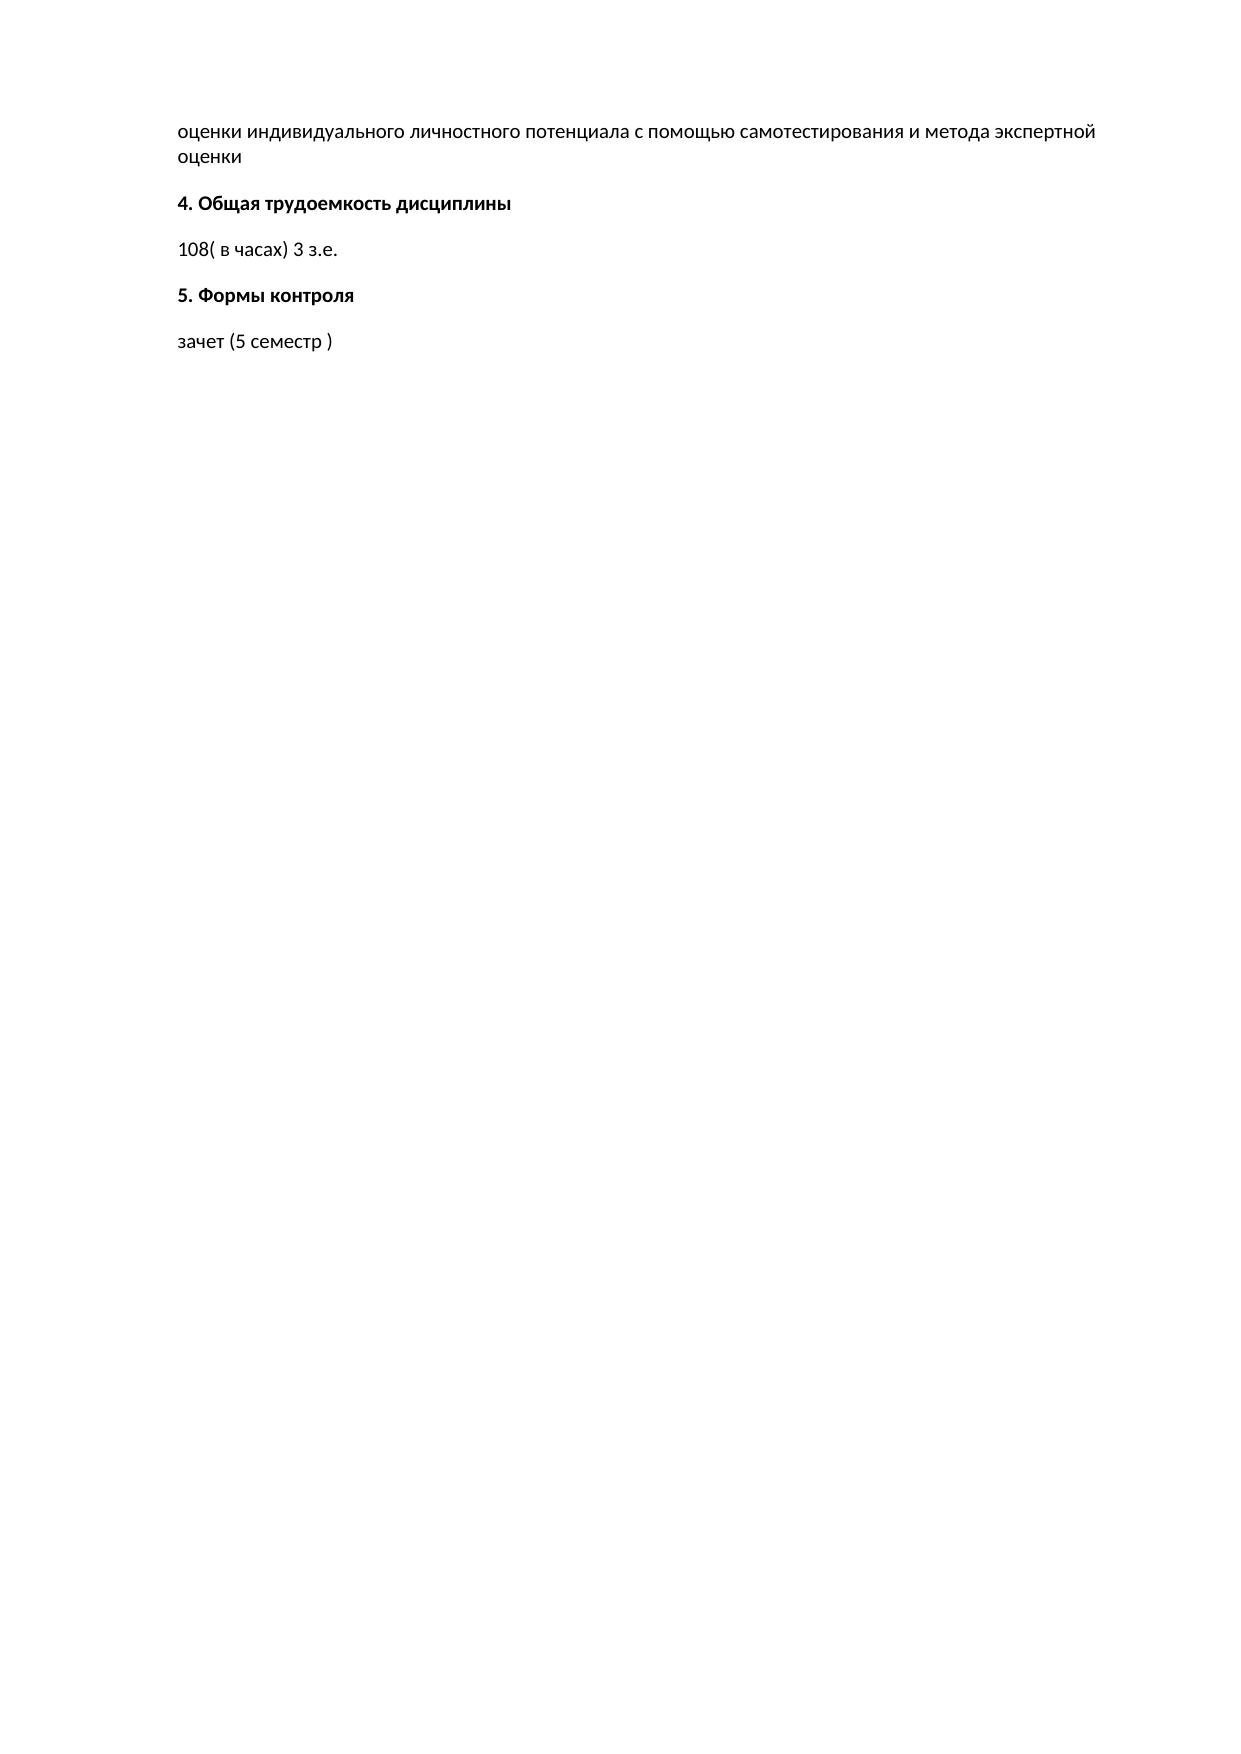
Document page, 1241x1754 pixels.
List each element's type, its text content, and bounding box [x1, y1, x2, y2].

text зачет (5 семестр ) [177, 328, 1152, 354]
text 108( в часах) 3 з.е. [177, 236, 1152, 261]
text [177, 118, 1152, 169]
text 5. Формы контроля [177, 282, 1152, 308]
text 4. Общая трудоемкость дисциплины [177, 190, 1152, 215]
